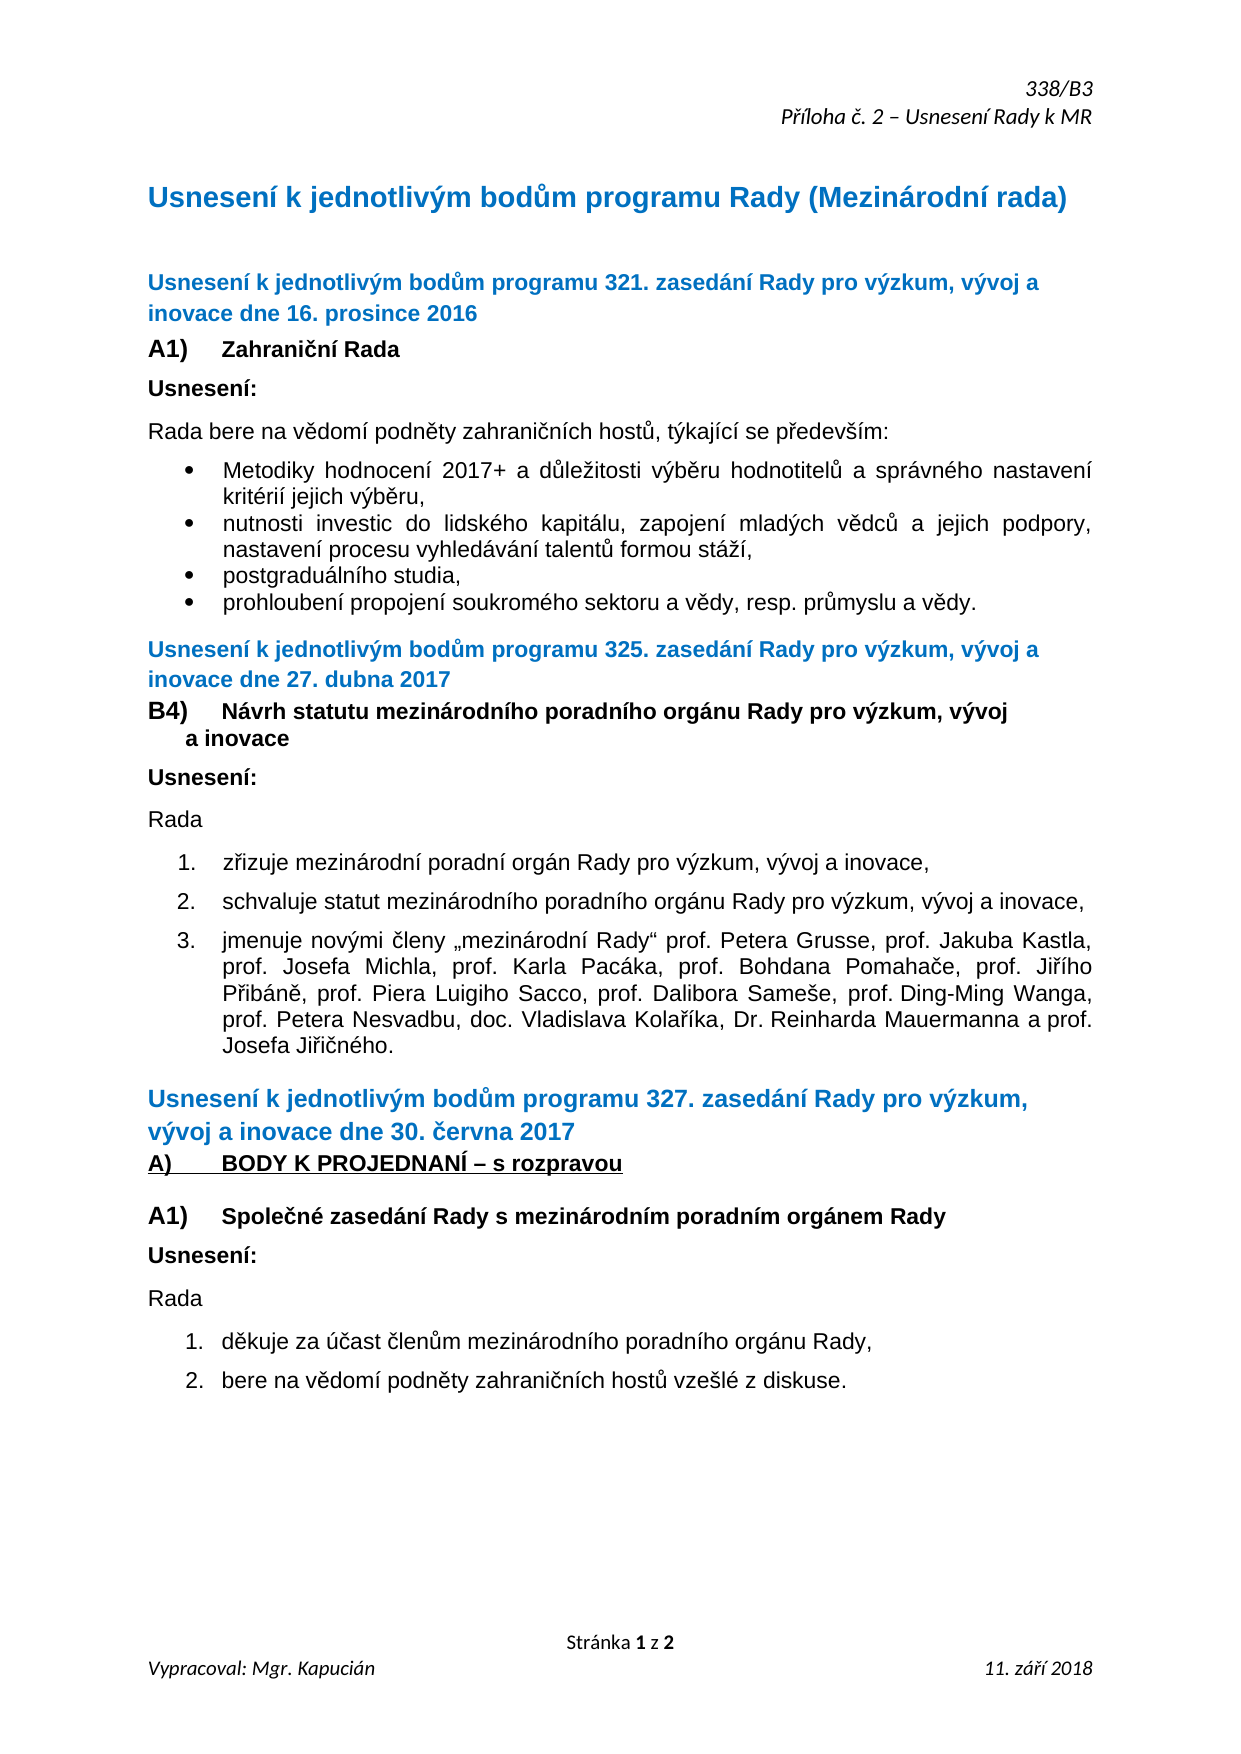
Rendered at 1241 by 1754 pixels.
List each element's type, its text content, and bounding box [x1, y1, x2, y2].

list nutnosti investic do lidského kapitálu, zapojení mladých vědců a jejich podpory, nastavení procesu vyhledávání talentů formou stáží, [185, 509, 1093, 562]
subtitle Usnesení k jednotlivým bodům programu 327. zasedání Rady pro výzkum, vývoj a inovace dne 30. června 2017 [148, 1084, 1093, 1145]
list jmenuje novými členy „mezinárodní Rady“ prof. Petera Grusse, prof. Jakuba Kastla, prof. Josefa Michla, prof. Karla Pacáka, prof. Bohdana Pomahače, prof. Jiřího Přibáně, prof. Piera Luigiho Sacco, prof. Dalibora Sameše, prof. Ding-Ming Wanga, prof. Petera Nesvadbu, doc. Vladislava Kolaříka, Dr. Reinharda Mauermanna a prof. Josefa Jiřičného. [177, 927, 1093, 1059]
list schvaluje statut mezinárodního poradního orgánu Rady pro výzkum, vývoj a inovace, [177, 888, 1093, 914]
subtitle Usnesení k jednotlivým bodům programu Rady (Mezinárodní rada) [148, 180, 1093, 213]
list Zahraniční Rada [148, 334, 1093, 363]
list postgraduálního studia, [185, 562, 1093, 588]
text Rada [148, 1285, 1093, 1311]
text Rada bere na vědomí podněty zahraničních hostů, týkající se především: [148, 418, 1093, 444]
text Rada [148, 806, 1093, 833]
list bere na vědomí podněty zahraničních hostů vzešlé z diskuse. [185, 1367, 1093, 1393]
list děkuje za účast členům mezinárodního poradního orgánu Rady, [185, 1328, 1093, 1354]
text Usnesení: [148, 764, 1093, 790]
subtitle Usnesení k jednotlivým bodům programu 321. zasedání Rady pro výzkum, vývoj a inovace dne 16. prosince 2016 [148, 269, 1093, 326]
list Společné zasedání Rady s mezinárodním poradním orgánem Rady [148, 1201, 1093, 1230]
list Metodiky hodnocení 2017+ a důležitosti výběru hodnotitelů a správného nastavení kritérií jejich výběru, [185, 457, 1093, 509]
text Usnesení: [148, 1242, 1093, 1269]
list A) BODY K PROJEDNANÍ – s rozpravou [148, 1150, 1093, 1176]
list zřizuje mezinárodní poradní orgán Rady pro výzkum, vývoj a inovace, [177, 849, 1093, 876]
subtitle Usnesení k jednotlivým bodům programu 325. zasedání Rady pro výzkum, vývoj a inovace dne 27. dubna 2017 [148, 636, 1093, 692]
text Usnesení: [148, 375, 1093, 402]
list prohloubení propojení soukromého sektoru a vědy, resp. průmyslu a vědy. [185, 588, 1093, 615]
list Návrh statutu mezinárodního poradního orgánu Rady pro výzkum, vývoj a inovace [148, 696, 1093, 751]
